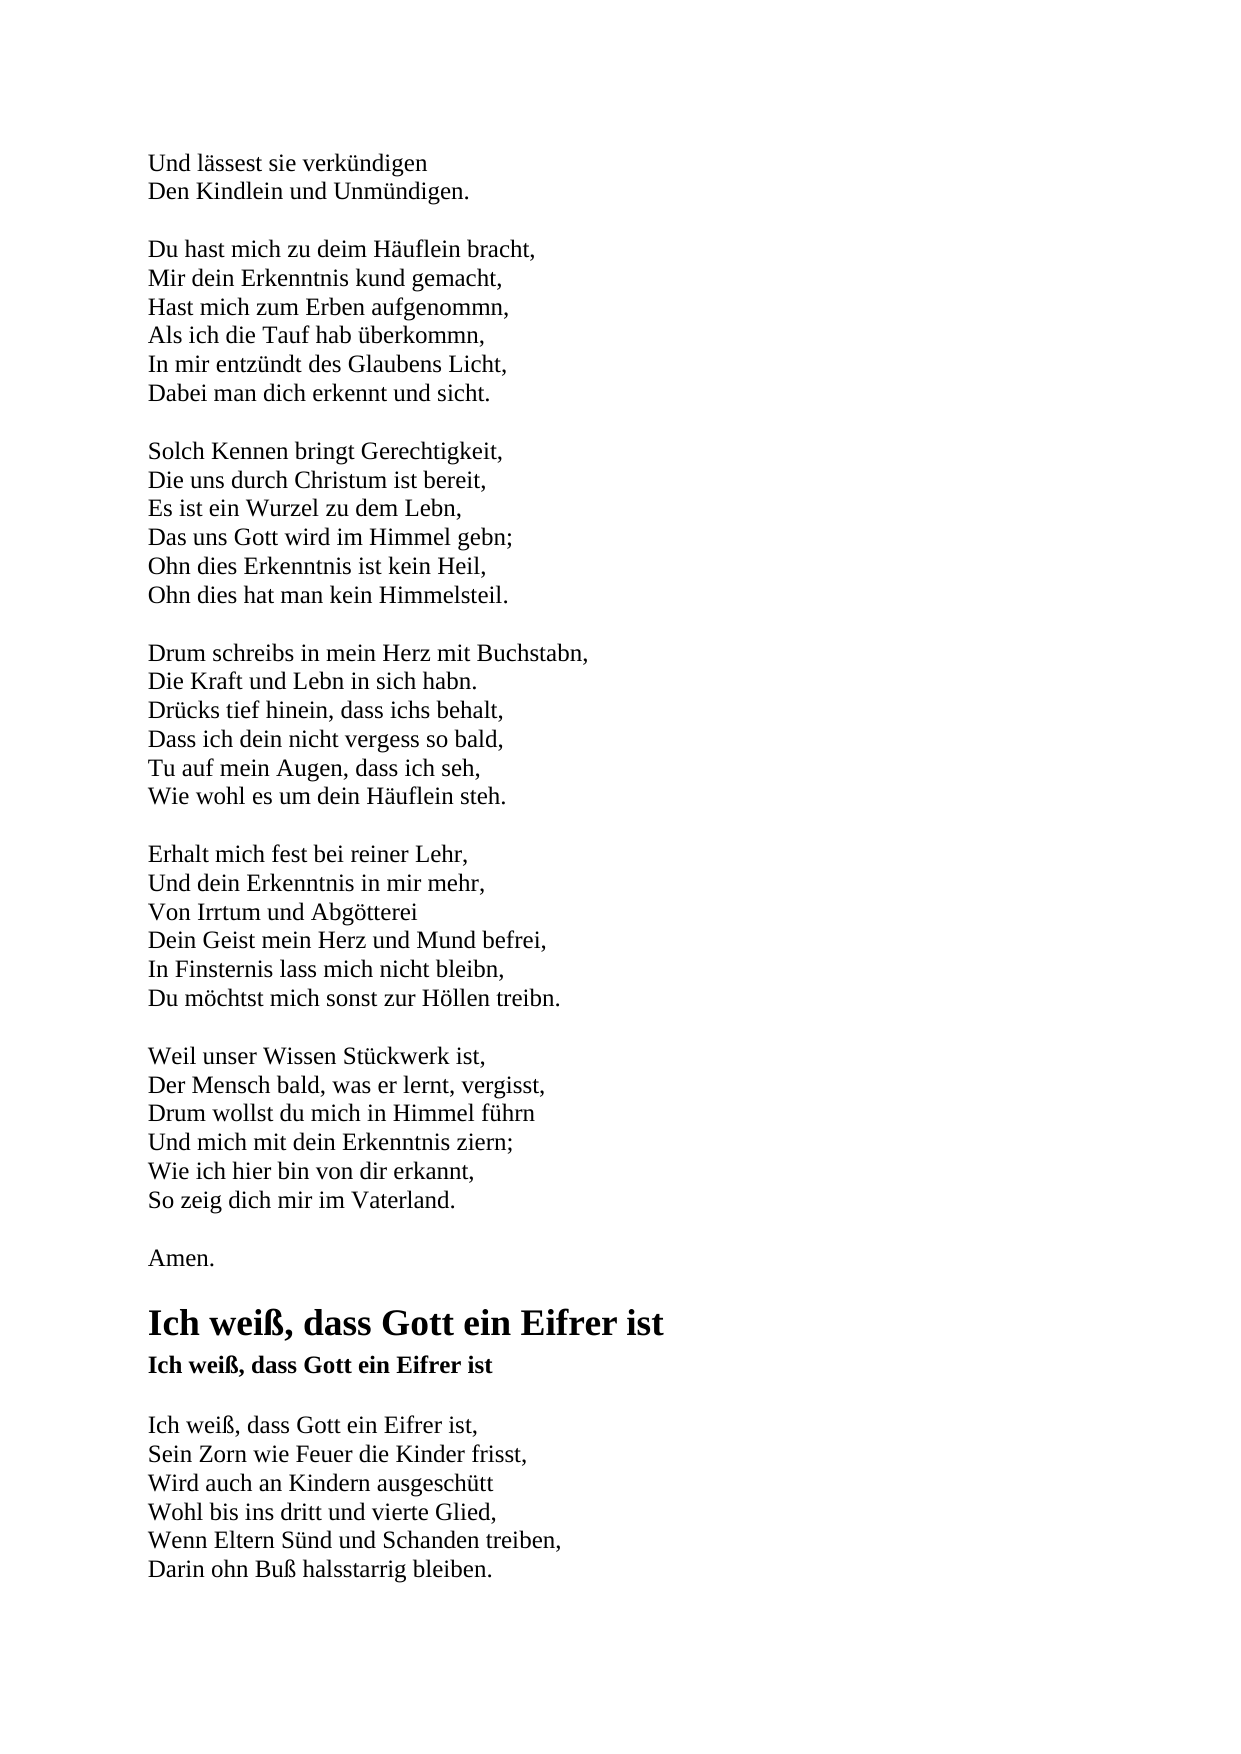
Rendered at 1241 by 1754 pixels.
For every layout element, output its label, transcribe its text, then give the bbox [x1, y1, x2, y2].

text Ich weiß, dass Gott ein Eifrer ist [148, 1350, 1093, 1379]
text Amen. [148, 1243, 1093, 1271]
text Du hast mich zu deim Häuflein bracht, Mir dein Erkenntnis kund gemacht, Hast mich zum Erben aufgenommn, Als ich die Tauf hab überkommn, In mir entzündt des Glaubens Licht, Dabei man dich erkennt und sicht. [148, 234, 1093, 407]
subtitle Ich weiß, dass Gott ein Eifrer ist [148, 1301, 1093, 1344]
text Erhalt mich fest bei reiner Lehr, Und dein Erkenntnis in mir mehr, Von Irrtum und Abgötterei Dein Geist mein Herz und Mund befrei, In Finsternis lass mich nicht bleibn, Du möchtst mich sonst zur Höllen treibn. [148, 839, 1093, 1012]
text Solch Kennen bringt Gerechtigkeit, Die uns durch Christum ist bereit, Es ist ein Wurzel zu dem Lebn, Das uns Gott wird im Himmel gebn; Ohn dies Erkenntnis ist kein Heil, Ohn dies hat man kein Himmelsteil. [148, 436, 1093, 608]
text Ich weiß, dass Gott ein Eifrer ist, Sein Zorn wie Feuer die Kinder frisst, Wird auch an Kindern ausgeschütt Wohl bis ins dritt und vierte Glied, Wenn Eltern Sünd und Schanden treiben, Darin ohn Buß halsstarrig bleiben. [148, 1410, 1093, 1583]
text Drum schreibs in mein Herz mit Buchstabn, Die Kraft und Lebn in sich habn. Drücks tief hinein, dass ichs behalt, Dass ich dein nicht vergess so bald, Tu auf mein Augen, dass ich seh, Wie wohl es um dein Häuflein steh. [148, 638, 1093, 810]
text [148, 148, 1093, 205]
text Weil unser Wissen Stückwerk ist, Der Mensch bald, was er lernt, vergisst, Drum wollst du mich in Himmel führn Und mich mit dein Erkenntnis ziern; Wie ich hier bin von dir erkannt, So zeig dich mir im Vaterland. [148, 1041, 1093, 1213]
